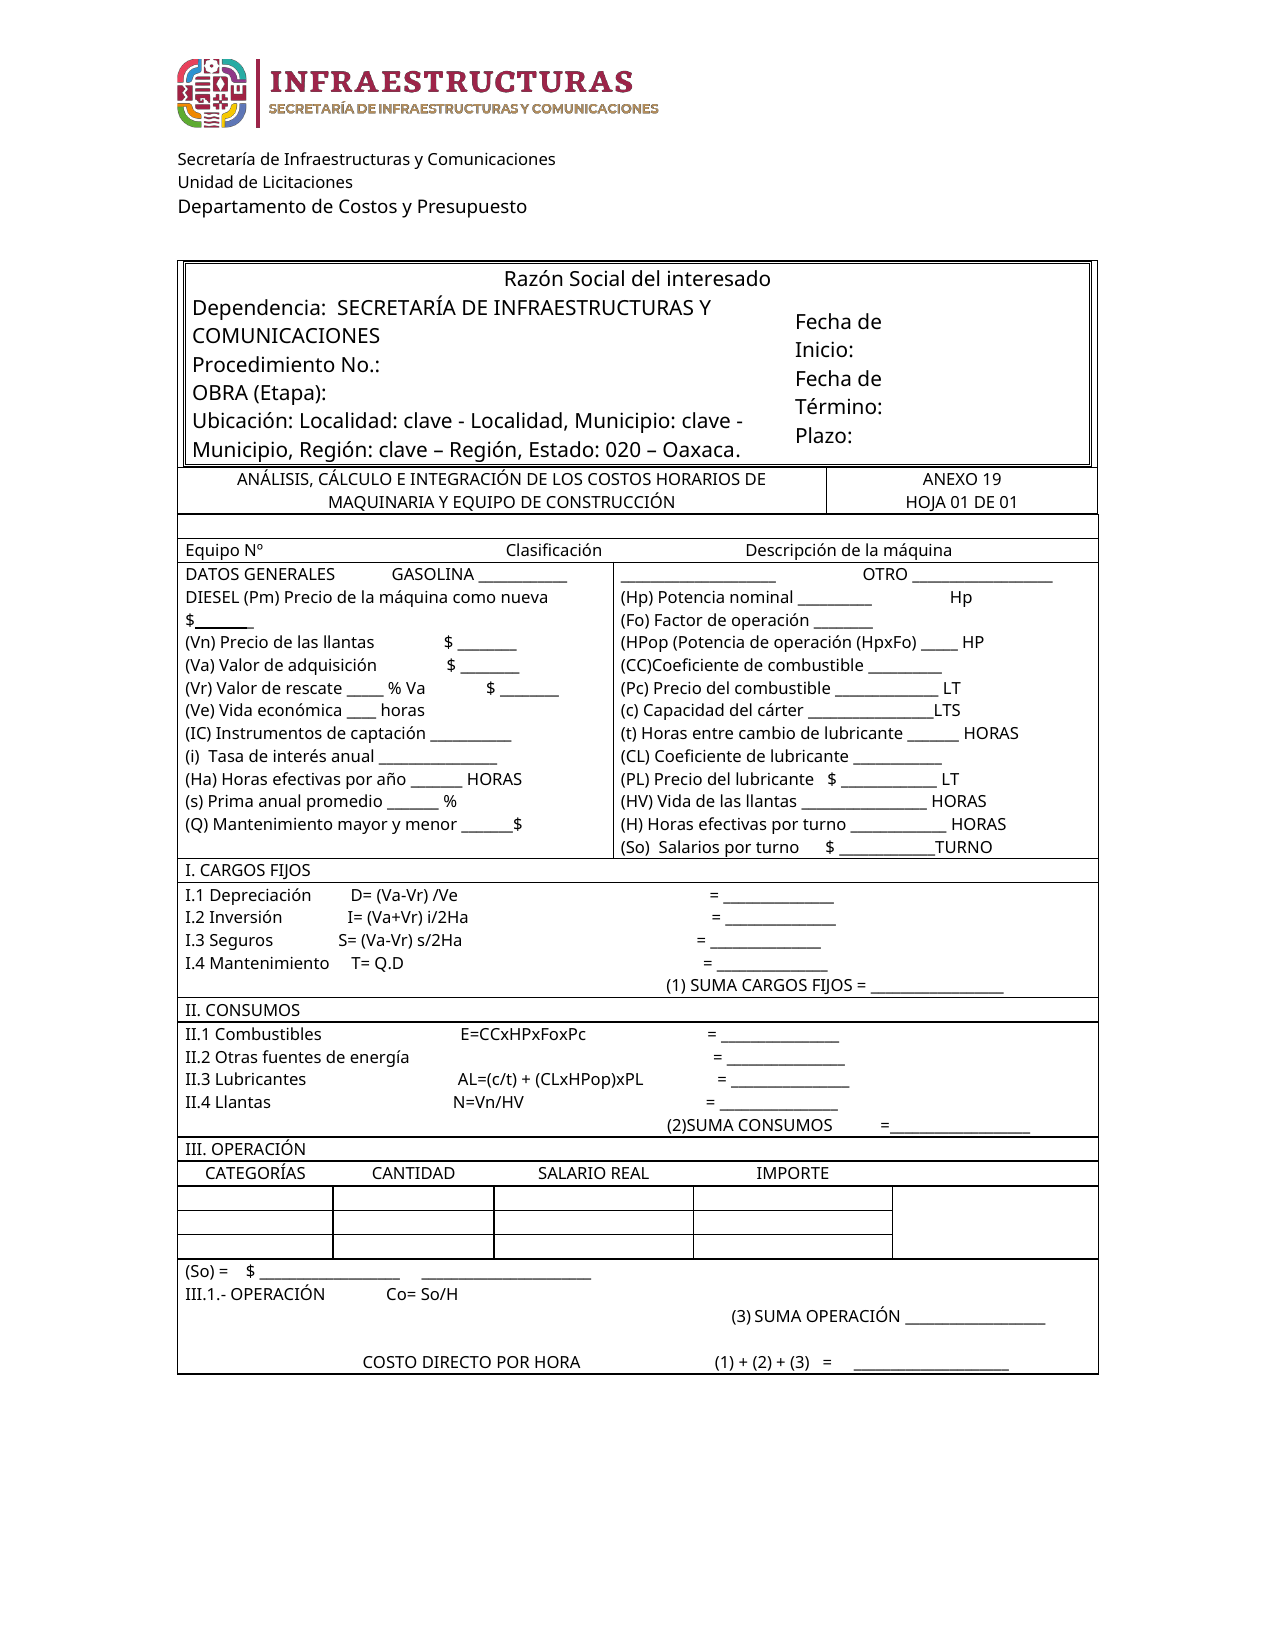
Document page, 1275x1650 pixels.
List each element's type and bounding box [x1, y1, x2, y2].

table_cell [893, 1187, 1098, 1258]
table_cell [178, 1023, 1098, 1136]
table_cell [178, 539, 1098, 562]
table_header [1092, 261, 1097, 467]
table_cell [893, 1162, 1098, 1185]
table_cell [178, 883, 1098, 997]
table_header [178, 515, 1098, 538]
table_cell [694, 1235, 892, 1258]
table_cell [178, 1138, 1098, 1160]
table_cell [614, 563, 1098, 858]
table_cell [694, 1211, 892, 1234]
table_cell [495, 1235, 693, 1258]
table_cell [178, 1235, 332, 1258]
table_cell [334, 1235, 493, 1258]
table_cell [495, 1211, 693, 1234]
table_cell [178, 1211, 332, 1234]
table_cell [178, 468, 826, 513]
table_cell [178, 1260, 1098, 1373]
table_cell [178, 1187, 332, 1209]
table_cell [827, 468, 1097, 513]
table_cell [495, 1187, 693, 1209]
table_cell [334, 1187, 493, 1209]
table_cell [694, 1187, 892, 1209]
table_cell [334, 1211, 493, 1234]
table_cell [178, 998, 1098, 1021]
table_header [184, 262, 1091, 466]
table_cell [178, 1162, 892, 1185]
picture [177, 59, 683, 130]
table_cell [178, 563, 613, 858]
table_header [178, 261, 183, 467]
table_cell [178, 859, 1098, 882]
